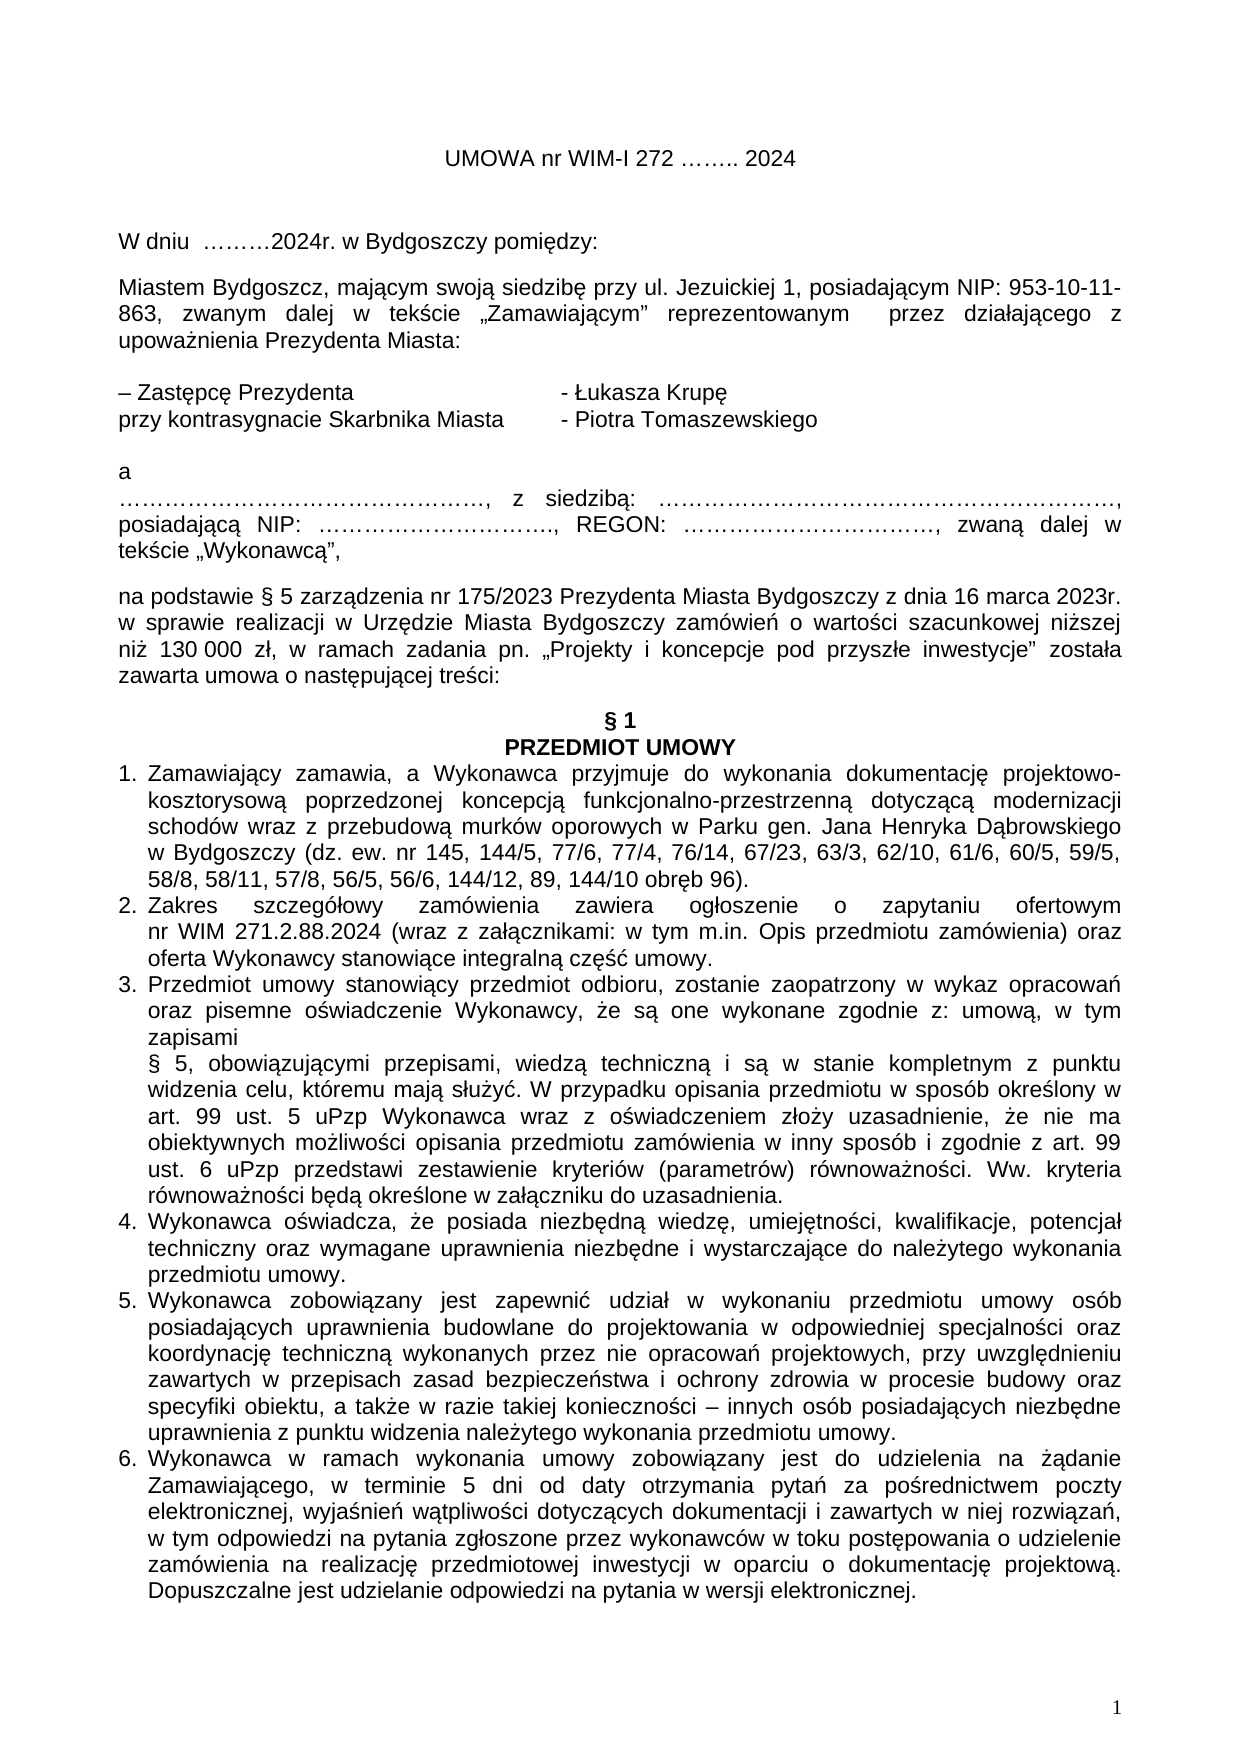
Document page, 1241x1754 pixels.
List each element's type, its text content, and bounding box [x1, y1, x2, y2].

list Wykonawca oświadcza, że posiada niezbędną wiedzę, umiejętności, kwalifikacje, potencjał techniczny oraz wymagane uprawnienia niezbędne i wystarczające do należytego wykonania przedmiotu umowy. [118, 1208, 1122, 1287]
list Wykonawca zobowiązany jest zapewnić udział w wykonaniu przedmiotu umowy osób posiadających uprawnienia budowlane do projektowania w odpowiedniej specjalności oraz koordynację techniczną wykonanych przez nie opracowań projektowych, przy uwzględnieniu zawartych w przepisach zasad bezpieczeństwa i ochrony zdrowia w procesie budowy oraz specyfiki obiektu, a także w razie takiej konieczności – innych osób posiadających niezbędne uprawnienia z punktu widzenia należytego wykonania przedmiotu umowy. [118, 1287, 1122, 1445]
text …………………………………………, z siedzibą: ……………………………………………………, posiadającą NIP: …………………………., REGON: ……………………………, zwaną dalej w tekście „Wykonawcą”, [118, 485, 1122, 564]
list Zakres szczegółowy zamówienia zawiera ogłoszenie o zapytaniu ofertowym nr WIM 271.2.88.2024 (wraz z załącznikami: w tym m.in. Opis przedmiotu zamówienia) oraz oferta Wykonawcy stanowiące integralną część umowy. [118, 892, 1122, 971]
list Zamawiający zamawia, a Wykonawca przyjmuje do wykonania dokumentację projektowo-kosztorysową poprzedzonej koncepcją funkcjonalno-przestrzenną dotyczącą modernizacji schodów wraz z przebudową murków oporowych w Parku gen. Jana Henryka Dąbrowskiego w Bydgoszczy (dz. ew. nr 145, 144/5, 77/6, 77/4, 76/14, 67/23, 63/3, 62/10, 61/6, 60/5, 59/5, 58/8, 58/11, 57/8, 56/5, 56/6, 144/12, 89, 144/10 obręb 96). [118, 760, 1122, 892]
text – Zastępcę Prezydenta - Łukasza Krupę [118, 379, 1122, 406]
text PRZEDMIOT UMOWY [118, 734, 1122, 760]
title UMOWA nr WIM-I 272 …….. 2024 [118, 144, 1122, 171]
text przy kontrasygnacie Skarbnika Miasta - Piotra Tomaszewskiego [118, 406, 1122, 432]
text Miastem Bydgoszcz, mającym swoją siedzibę przy ul. Jezuickiej 1, posiadającym NIP: 953-10-11-863, zwanym dalej w tekście „Zamawiającym” reprezentowanym przez działającego z upoważnienia Prezydenta Miasta: [118, 274, 1122, 353]
text a [118, 458, 1122, 485]
text W dniu ………2024r. w Bydgoszczy pomiędzy: [118, 228, 1122, 255]
text na podstawie § 5 zarządzenia nr 175/2023 Prezydenta Miasta Bydgoszczy z dnia 16 marca 2023r. w sprawie realizacji w Urzędzie Miasta Bydgoszczy zamówień o wartości szacunkowej niższej niż 130 000 zł, w ramach zadania pn. „Projekty i koncepcje pod przyszłe inwestycje” została zawarta umowa o następującej treści: [118, 583, 1122, 688]
text § 1 [118, 707, 1122, 734]
list Przedmiot umowy stanowiący przedmiot odbioru, zostanie zaopatrzony w wykaz opracowań oraz pisemne oświadczenie Wykonawcy, że są one wykonane zgodnie z: umową, w tym zapisami § 5, obowiązującymi przepisami, wiedzą techniczną i są w stanie kompletnym z punktu widzenia celu, któremu mają służyć. W przypadku opisania przedmiotu w sposób określony w art. 99 ust. 5 uPzp Wykonawca wraz z oświadczeniem złoży uzasadnienie, że nie ma obiektywnych możliwości opisania przedmiotu zamówienia w inny sposób i zgodnie z art. 99 ust. 6 uPzp przedstawi zestawienie kryteriów (parametrów) równoważności. Ww. kryteria równoważności będą określone w załączniku do uzasadnienia. [118, 971, 1122, 1208]
list Wykonawca w ramach wykonania umowy zobowiązany jest do udzielenia na żądanie Zamawiającego, w terminie 5 dni od daty otrzymania pytań za pośrednictwem poczty elektronicznej, wyjaśnień wątpliwości dotyczących dokumentacji i zawartych w niej rozwiązań, w tym odpowiedzi na pytania zgłoszone przez wykonawców w toku postępowania o udzielenie zamówienia na realizację przedmiotowej inwestycji w oparciu o dokumentację projektową. Dopuszczalne jest udzielanie odpowiedzi na pytania w wersji elektronicznej. [118, 1445, 1122, 1603]
